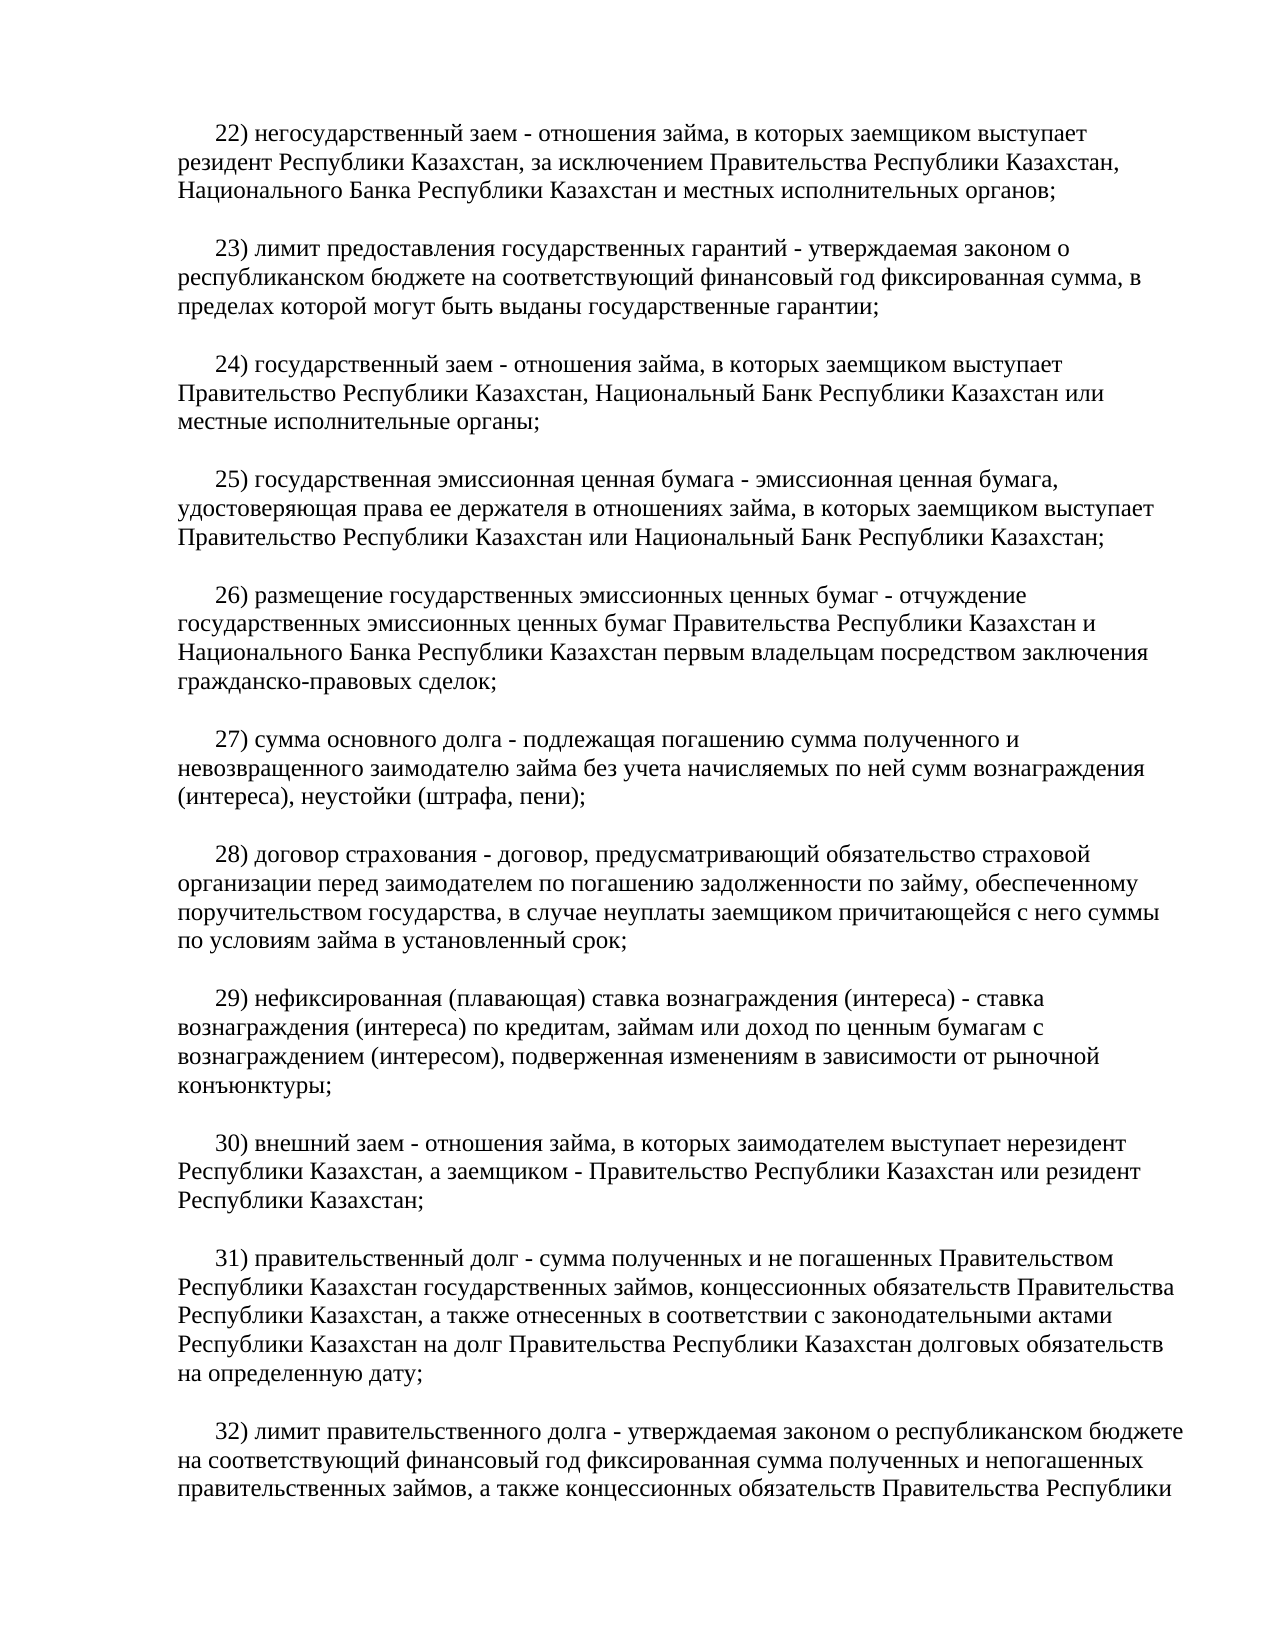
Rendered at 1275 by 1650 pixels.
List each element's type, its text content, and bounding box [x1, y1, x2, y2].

text 22) негосударственный заем - отношения займа, в которых заемщиком выступает резидент Республики Казахстан, за исключением Правительства Республики Казахстан, Национального Банка Республики Казахстан и местных исполнительных органов; [177, 118, 1186, 204]
text 27) сумма основного долга - подлежащая погашению сумма полученного и невозвращенного заимодателю займа без учета начисляемых по ней сумм вознаграждения (интереса), неустойки (штрафа, пени); [177, 724, 1186, 810]
text 24) государственный заем - отношения займа, в которых заемщиком выступает Правительство Республики Казахстан, Национальный Банк Республики Казахстан или местные исполнительные органы; [177, 349, 1186, 435]
text 23) лимит предоставления государственных гарантий - утверждаемая законом о республиканском бюджете на соответствующий финансовый год фиксированная сумма, в пределах которой могут быть выданы государственные гарантии; [177, 233, 1186, 320]
text 25) государственная эмиссионная ценная бумага - эмиссионная ценная бумага, удостоверяющая права ее держателя в отношениях займа, в которых заемщиком выступает Правительство Республики Казахстан или Национальный Банк Республики Казахстан; [177, 464, 1186, 551]
text 30) внешний заем - отношения займа, в которых заимодателем выступает нерезидент Республики Казахстан, а заемщиком - Правительство Республики Казахстан или резидент Республики Казахстан; [177, 1128, 1186, 1214]
text 28) договор страхования - договор, предусматривающий обязательство страховой организации перед заимодателем по погашению задолженности по займу, обеспеченному поручительством государства, в случае неуплаты заемщиком причитающейся с него суммы по условиям займа в установленный срок; [177, 839, 1186, 954]
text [177, 1416, 1186, 1502]
text 31) правительственный долг - сумма полученных и не погашенных Правительством Республики Казахстан государственных займов, концессионных обязательств Правительства Республики Казахстан, а также отнесенных в соответствии с законодательными актами Республики Казахстан на долг Правительства Республики Казахстан долговых обязательств на определенную дату; [177, 1243, 1186, 1387]
text 29) нефиксированная (плавающая) ставка вознаграждения (интереса) - ставка вознаграждения (интереса) по кредитам, займам или доход по ценным бумагам с вознаграждением (интересом), подверженная изменениям в зависимости от рыночной конъюнктуры; [177, 983, 1186, 1098]
text 26) размещение государственных эмиссионных ценных бумаг - отчуждение государственных эмиссионных ценных бумаг Правительства Республики Казахстан и Национального Банка Республики Казахстан первым владельцам посредством заключения гражданско-правовых сделок; [177, 580, 1186, 695]
